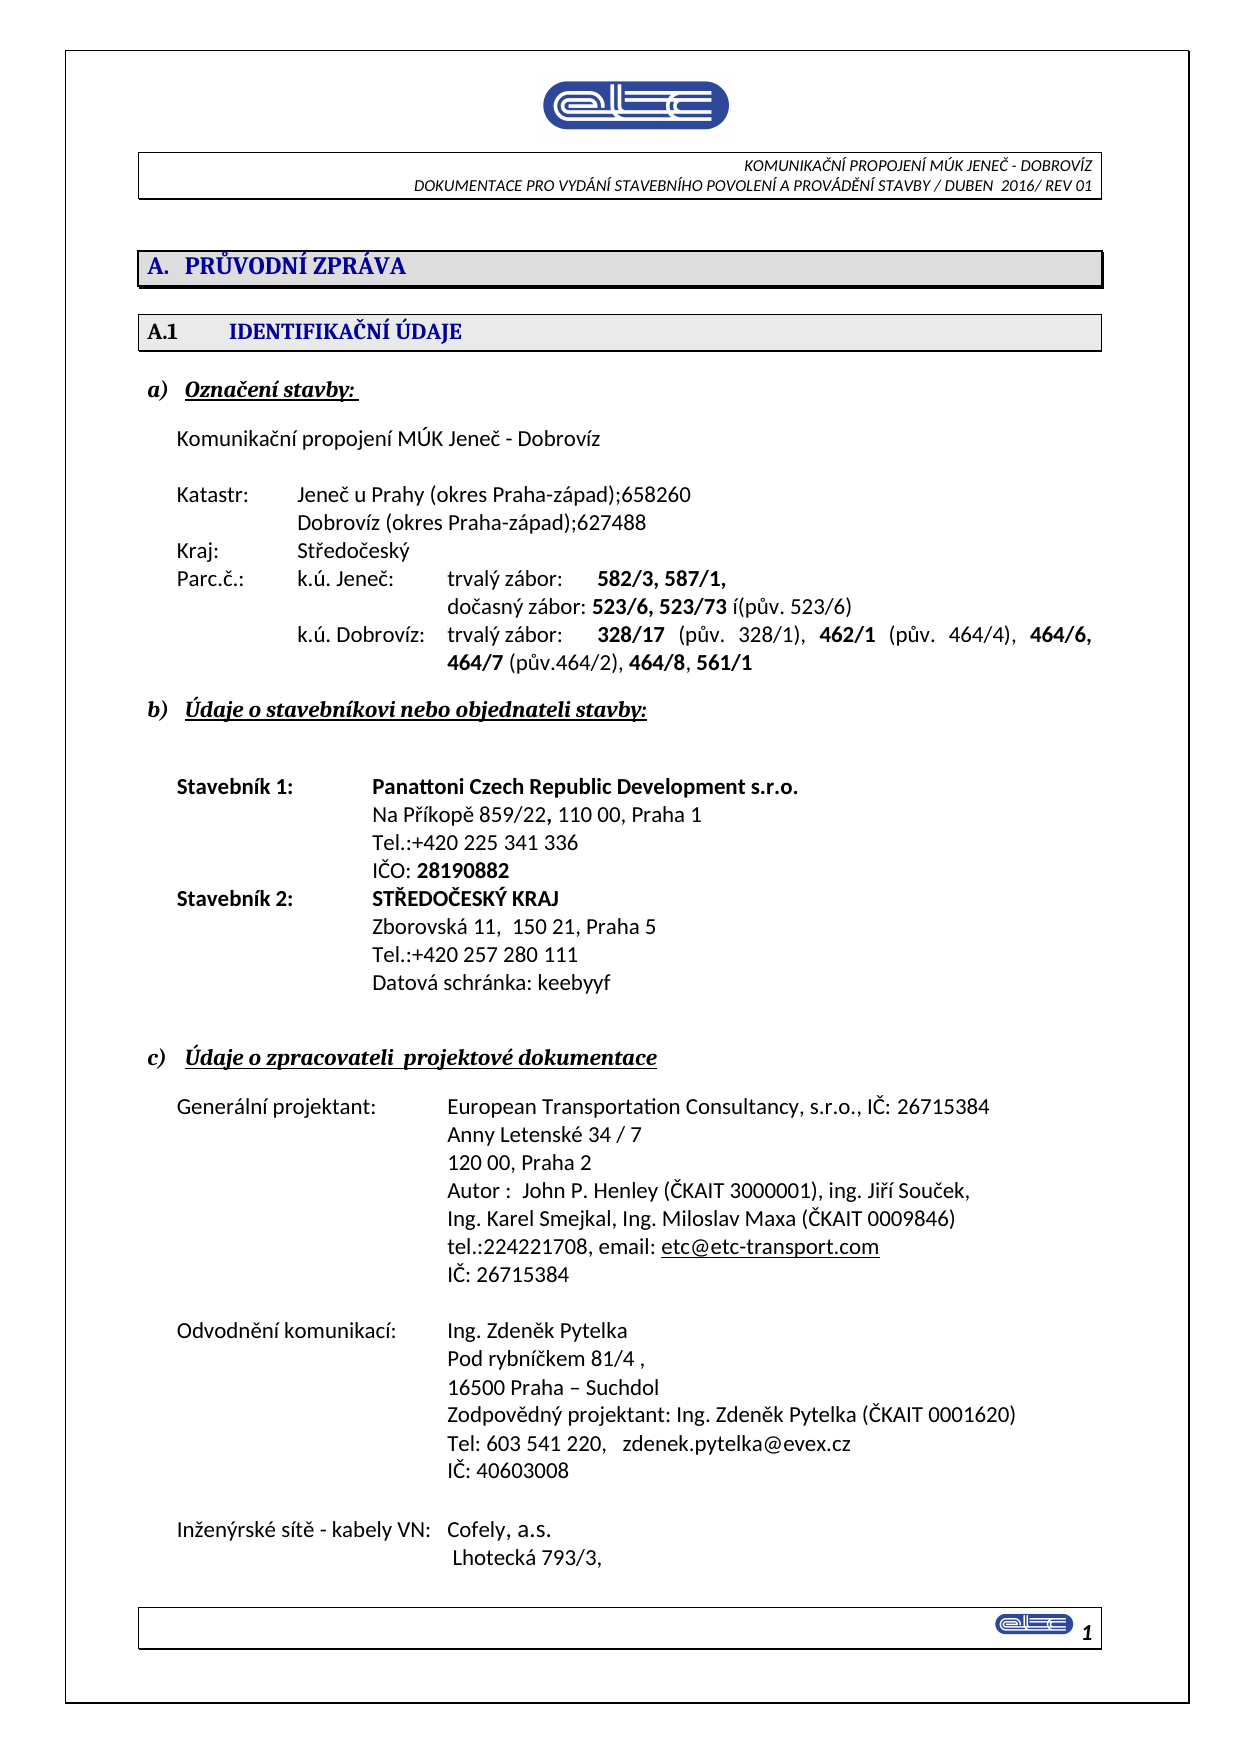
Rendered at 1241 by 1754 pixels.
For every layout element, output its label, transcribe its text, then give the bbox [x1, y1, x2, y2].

text 120 00, Praha 2 [372, 1148, 1092, 1176]
text dočasný zábor: 523/6, 523/73 í(pův. 523/6) [372, 592, 1092, 620]
text Tel.:+420 257 280 111 [297, 940, 1092, 968]
text Kraj: Středočeský [147, 536, 1092, 564]
text Generální projektant: European Transportation Consultancy, s.r.o., IČ: 26715384 [147, 1092, 1092, 1120]
text Tel: 603 541 220, zdenek.pytelka@evex.cz [447, 1429, 1092, 1457]
text Zborovská 11, 150 21, Praha 5 [297, 912, 1092, 940]
text Údaje o zpracovateli projektové dokumentace [147, 1045, 1092, 1072]
text Na Příkopě 859/22, 110 00, Praha 1 [297, 800, 1092, 828]
text Anny Letenské 34 / 7 [372, 1120, 1092, 1148]
text Inženýrské sítě - kabely VN: Cofely, a.s. [147, 1513, 1092, 1543]
text Autor : John P. Henley (ČKAIT 3000001), ing. Jiří Souček, [372, 1176, 1092, 1204]
text Ing. Karel Smejkal, Ing. Miloslav Maxa (ČKAIT 0009846) [372, 1204, 1092, 1232]
text Označení stavby: [147, 377, 1092, 403]
text Datová schránka: keebyyf [297, 968, 1092, 996]
picture [533, 72, 738, 143]
subtitle Identifikační údaje [139, 315, 1101, 350]
text Odvodnění komunikací: Ing. Zdeněk Pytelka [147, 1317, 1092, 1344]
text Tel.:+420 225 341 336 [297, 828, 1092, 856]
text IČ: 26715384 [372, 1261, 1092, 1288]
text IČ: 40603008 [447, 1457, 1092, 1485]
text Katastr: Jeneč u Prahy (okres Praha-západ);658260 [147, 480, 1092, 508]
text Parc.č.: k.ú. Jeneč: trvalý zábor: 582/3, 587/1, [147, 564, 1092, 592]
text Stavebník 2: STŘEDOČESKÝ KRAJ [147, 884, 1092, 912]
text Lhotecká 793/3, [372, 1543, 1092, 1571]
text tel.:224221708, email: etc@etc-transport.com [372, 1232, 1092, 1261]
text k.ú. Dobrovíz: trvalý zábor: 328/17 (pův. 328/1), 462/1 (pův. 464/4), 464/6, 464/7 (pův.464/2), 464/8, 561/1 [297, 620, 1092, 676]
text Zodpovědný projektant: Ing. Zdeněk Pytelka (ČKAIT 0001620) [372, 1401, 1092, 1429]
text Údaje o stavebníkovi nebo objednateli stavby: [147, 697, 1092, 723]
picture [991, 1610, 1077, 1640]
text 16500 Praha – Suchdol [372, 1373, 1092, 1401]
text Pod rybníčkem 81/4 , [372, 1344, 1092, 1373]
text Stavebník 1: Panattoni Czech Republic Development s.r.o. [147, 772, 1092, 800]
subtitle Průvodní zpráva [139, 252, 1101, 285]
text Dobrovíz (okres Praha-západ);627488 [147, 508, 1092, 536]
text IČO: 28190882 [297, 856, 1092, 884]
